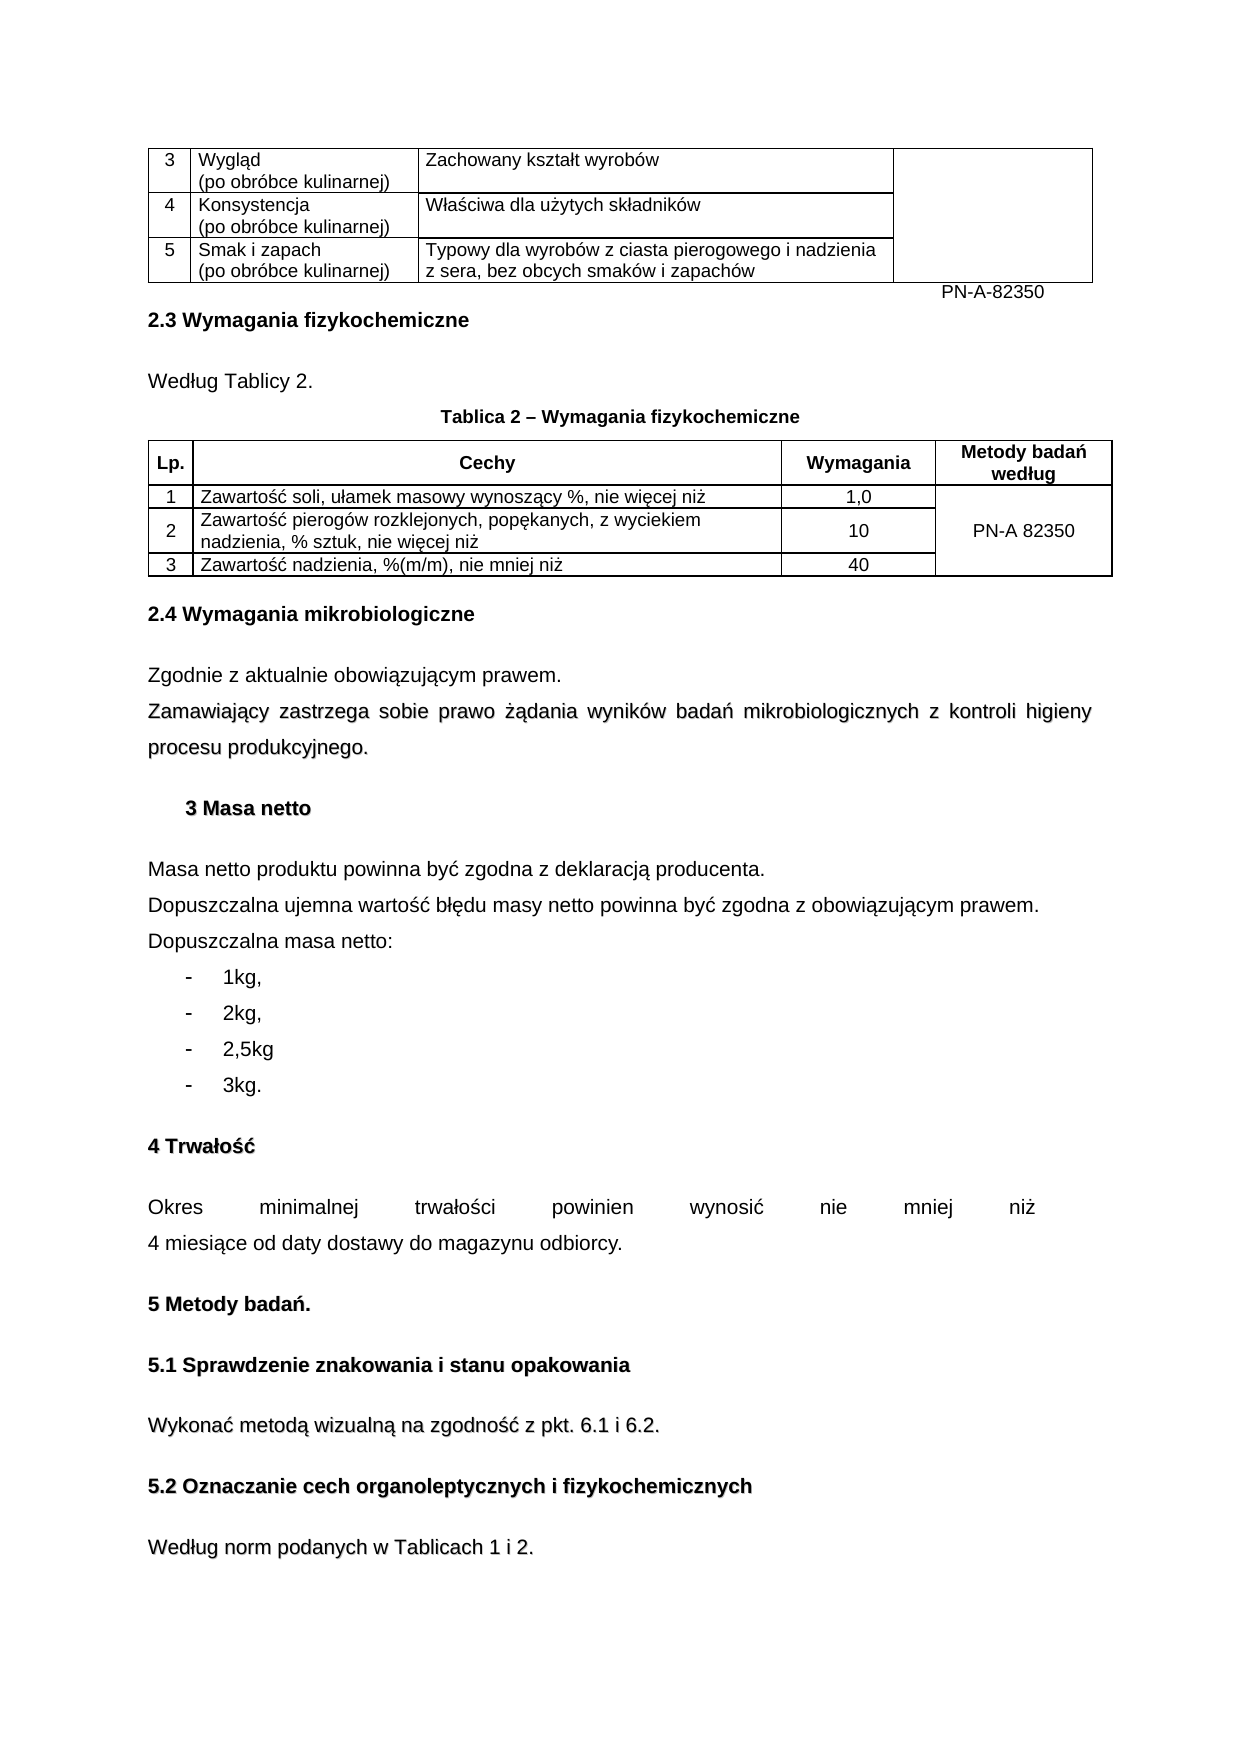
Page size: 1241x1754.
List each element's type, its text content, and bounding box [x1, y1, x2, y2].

table_cell 2 [149, 509, 192, 552]
table_cell 3 [149, 554, 192, 575]
table_cell PN-A 82350 [936, 486, 1111, 575]
table_cell 5 [149, 238, 190, 282]
table_cell Smak i zapach (po obróbce kulinarnej) [191, 238, 418, 282]
table_cell Zachowany kształt wyrobów [419, 149, 893, 192]
table_header Metody badań według [936, 441, 1111, 484]
table_header Lp. [149, 441, 192, 484]
list 1kg, [185, 964, 1093, 988]
table_cell Konsystencja (po obróbce kulinarnej) [191, 193, 418, 237]
table_cell Zawartość pierogów rozklejonych, popękanych, z wyciekiem nadzienia, % sztuk, nie więcej niż [194, 509, 781, 552]
table_cell Zawartość soli, ułamek masowy wynoszący %, nie więcej niż [194, 486, 781, 507]
text 4 Trwałość [148, 1134, 1093, 1158]
table_cell 1,0 [782, 486, 935, 507]
table_cell Typowy dla wyrobów z ciasta pierogowego i nadzienia z sera, bez obcych smaków i zapachów [419, 239, 893, 282]
text 2.4 Wymagania mikrobiologiczne [148, 602, 1093, 626]
table_cell Właściwa dla użytych składników [419, 194, 893, 237]
subtitle Tablica 2 – Wymagania fizykochemiczne [148, 406, 1093, 427]
table_cell 3 [149, 149, 190, 192]
list 2kg, [185, 1001, 1093, 1024]
table_header Wymagania [782, 441, 935, 484]
text Okres minimalnej trwałości powinien wynosić nie mniej niż 4 miesiące od daty dostawy do magazynu odbiorcy. [148, 1194, 1093, 1254]
table_cell 40 [782, 554, 935, 575]
list 2,5kg [185, 1037, 1093, 1061]
text Dopuszczalna masa netto: [148, 928, 1093, 952]
text Według norm podanych w Tablicach 1 i 2. [148, 1535, 1093, 1559]
list 3kg. [185, 1073, 1093, 1097]
text 5.1 Sprawdzenie znakowania i stanu opakowania [148, 1352, 1093, 1376]
table_cell 1 [149, 486, 192, 507]
text 5 Metody badań. [148, 1291, 1093, 1315]
text Wykonać metodą wizualną na zgodność z pkt. 6.1 i 6.2. [148, 1413, 1093, 1437]
text Masa netto produktu powinna być zgodna z deklaracją producenta. [148, 857, 1093, 881]
table_cell Zawartość nadzienia, %(m/m), nie mniej niż [194, 554, 781, 575]
table_cell 4 [149, 193, 190, 237]
text Według Tablicy 2. [148, 369, 1093, 393]
text 5.2 Oznaczanie cech organoleptycznych i fizykochemicznych [148, 1474, 1093, 1498]
table_header Cechy [194, 441, 781, 484]
text 2.3 Wymagania fizykochemiczne [148, 308, 1093, 332]
table_cell 10 [782, 509, 935, 552]
text Zamawiający zastrzega sobie prawo żądania wyników badań mikrobiologicznych z kontroli higieny procesu produkcyjnego. [148, 699, 1093, 759]
text 3 Masa netto [185, 796, 1093, 820]
table_cell Wygląd (po obróbce kulinarnej) [191, 149, 418, 192]
text Zgodnie z aktualnie obowiązującym prawem. [148, 663, 1093, 687]
text Dopuszczalna ujemna wartość błędu masy netto powinna być zgodna z obowiązującym prawem. [148, 893, 1093, 917]
